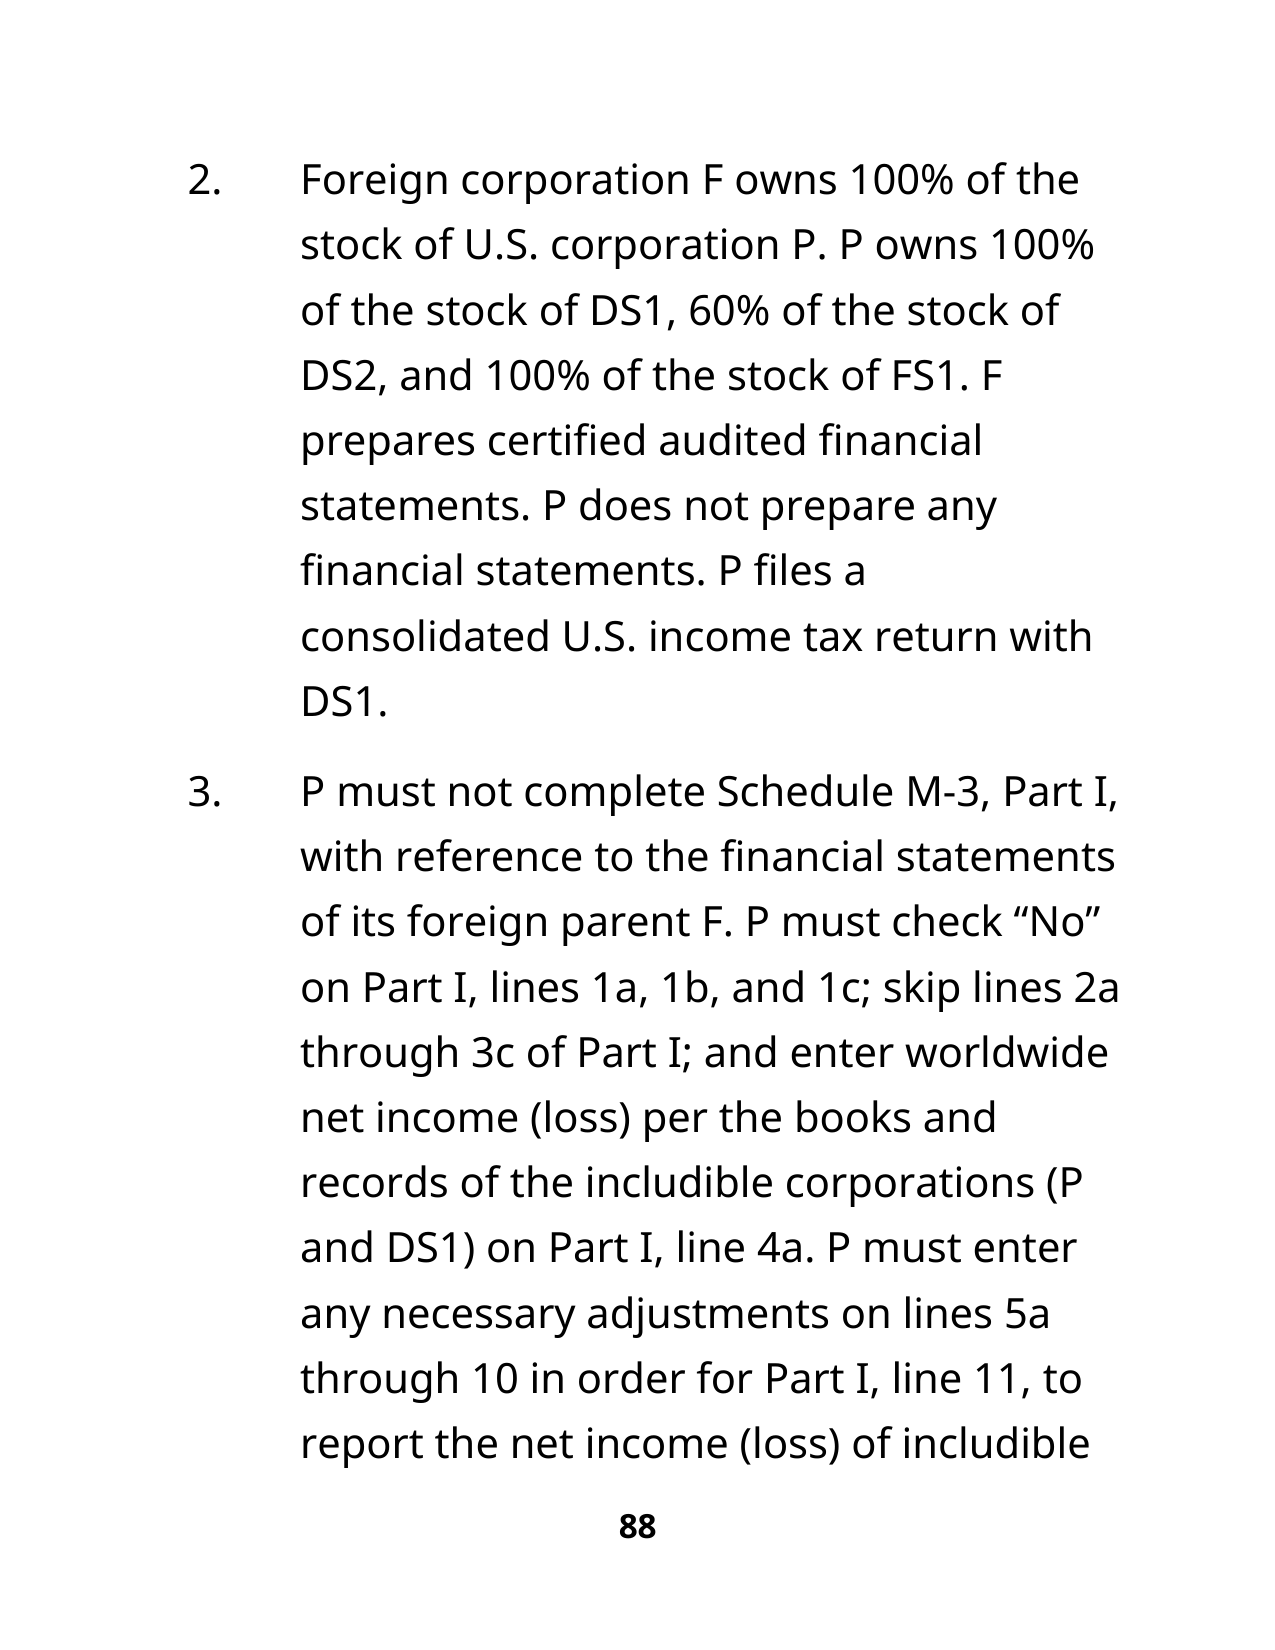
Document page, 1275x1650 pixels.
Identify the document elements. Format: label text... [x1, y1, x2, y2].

list Foreign corporation F owns 100% of the stock of U.S. corporation P. P owns 100% of the stock of DS1, 60% of the stock of DS2, and 100% of the stock of FS1. F prepares certified audited financial statements. P does not prepare any financial statements. P files a consolidated U.S. income tax return with DS1. [187, 150, 1125, 728]
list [187, 762, 1125, 1471]
